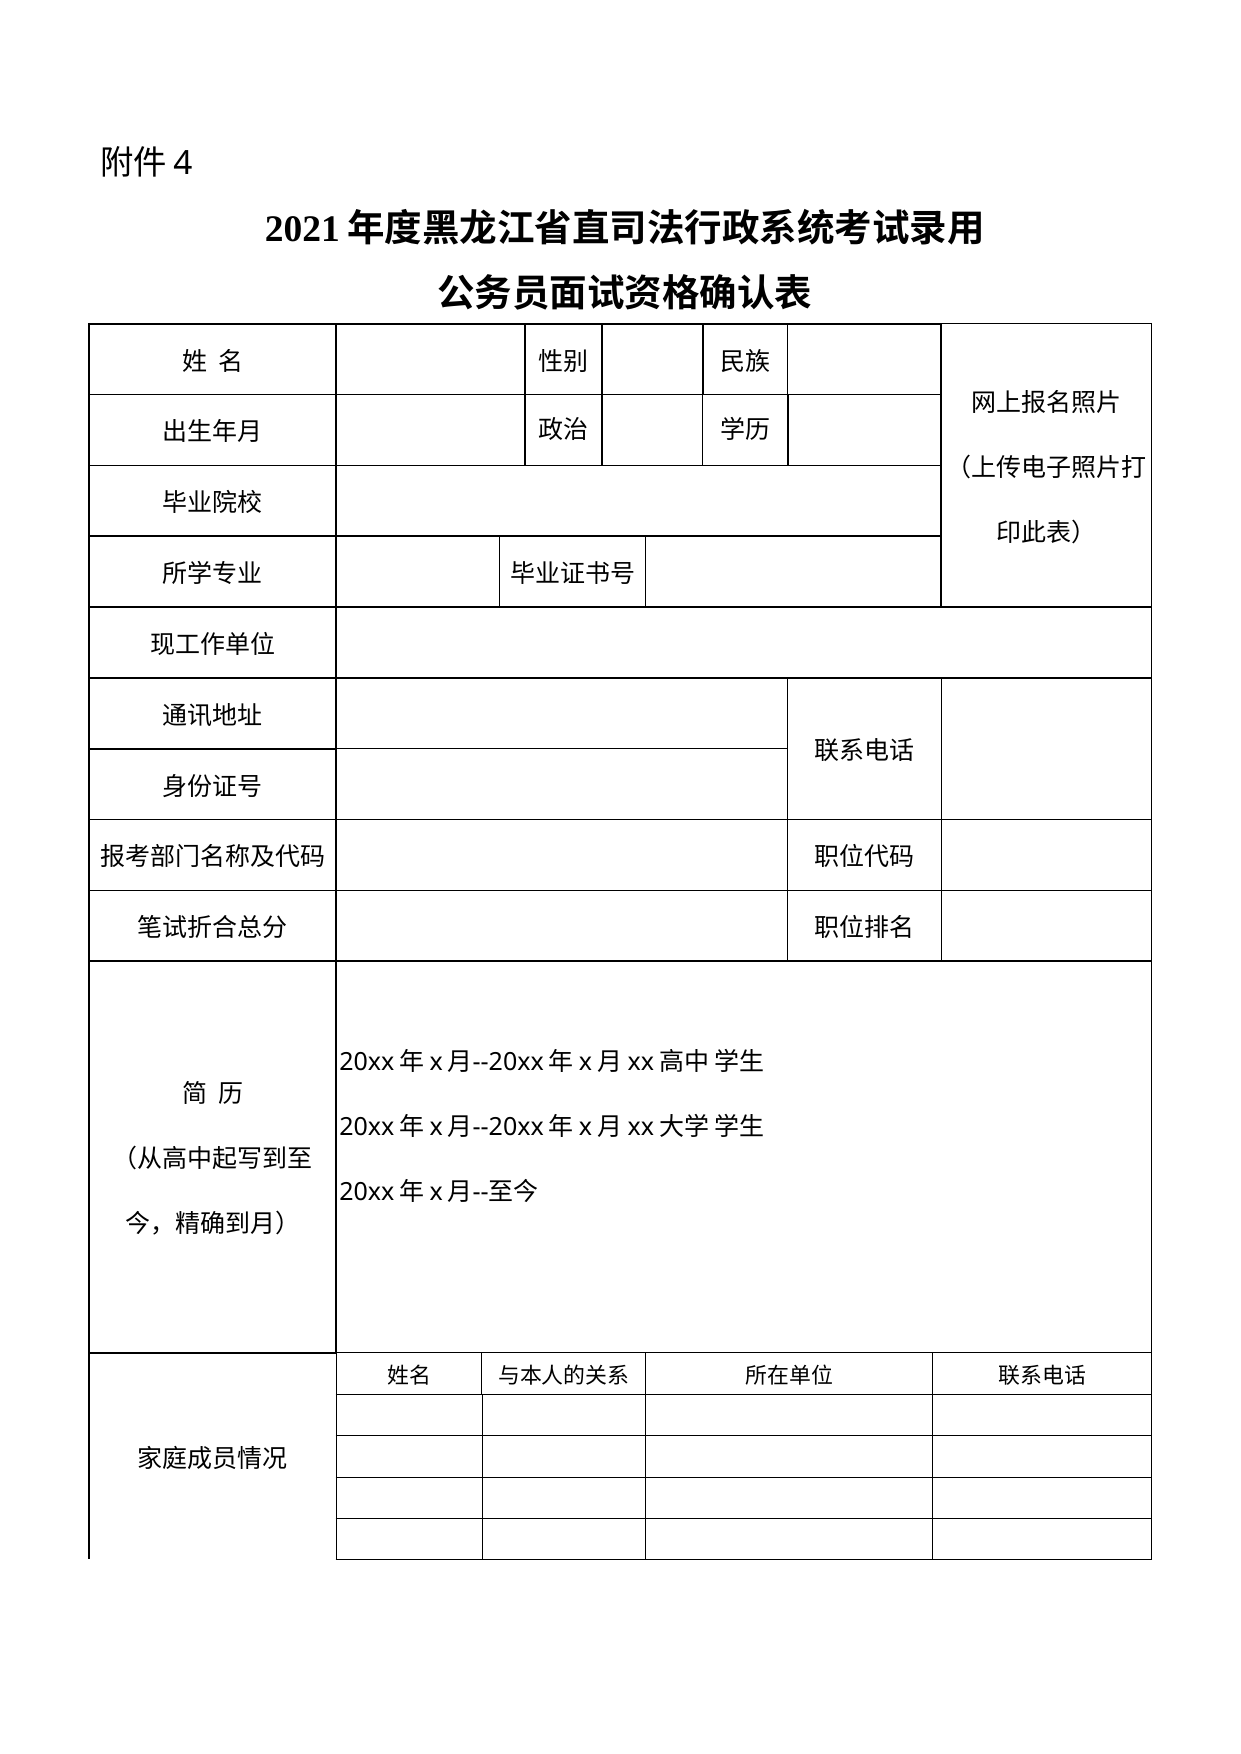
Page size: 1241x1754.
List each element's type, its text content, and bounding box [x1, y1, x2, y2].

table_cell [646, 1395, 932, 1435]
table_cell 毕业证书号 [500, 537, 645, 606]
table_cell [933, 1395, 1151, 1435]
table_cell 家庭成员情况 [90, 1354, 336, 1559]
table_cell [337, 749, 787, 819]
table_cell 所学专业 [90, 537, 335, 606]
table_cell [483, 1436, 645, 1477]
table_header 姓 名 [90, 325, 335, 394]
table_cell [646, 1478, 932, 1518]
table_cell 笔试折合总分 [90, 891, 335, 960]
table_cell 通讯地址 [90, 679, 335, 748]
table_cell [483, 1519, 645, 1559]
table_header [337, 325, 524, 394]
table_header [603, 325, 702, 394]
table_cell [646, 1519, 932, 1559]
table_cell [789, 395, 940, 464]
table_cell 20xx年x月--20xx年x月 xx高中 学生 20xx年x月--20xx年x月 xx大学 学生 20xx年x月--至今 [337, 962, 1151, 1352]
table_cell [337, 466, 940, 535]
table_cell [483, 1478, 645, 1518]
table_cell [337, 891, 787, 960]
text 2021年度黑龙江省直司法行政系统考试录用 [100, 193, 1149, 258]
table_cell 联系电话 [788, 679, 941, 819]
table_cell [337, 820, 787, 889]
table_cell [337, 395, 524, 464]
table_header [788, 325, 940, 394]
table_cell 出生年月 [90, 395, 335, 464]
table_cell 职位排名 [788, 891, 941, 960]
table_cell 学历 层次 [703, 395, 787, 464]
table_cell [337, 608, 1151, 677]
table_cell [646, 537, 940, 606]
text 附件4 [100, 128, 1149, 193]
table_cell [337, 1519, 482, 1559]
table_cell [942, 891, 1151, 960]
table_cell 与本人的关系 [482, 1353, 645, 1394]
table_header 网上报名照片 （上传电子照片打印此表） [942, 324, 1151, 606]
table_cell [942, 679, 1151, 819]
table_cell [337, 537, 499, 606]
table_cell [483, 1395, 645, 1435]
table_cell 所在单位 [646, 1353, 932, 1394]
table_cell [646, 1436, 932, 1477]
table_cell [933, 1478, 1151, 1518]
text 公务员面试资格确认表 [100, 258, 1149, 323]
table_cell [603, 395, 702, 464]
table_cell 现工作单位 [90, 608, 335, 677]
table_cell [933, 1519, 1151, 1559]
table_cell [933, 1436, 1151, 1477]
table_cell 政治 面貌 [526, 395, 601, 464]
table_cell 毕业院校 [90, 466, 335, 535]
table_cell [337, 679, 787, 748]
table_cell [942, 820, 1151, 889]
table_header 性别 [526, 325, 601, 394]
table_cell [337, 1395, 482, 1435]
table_header 民族 [704, 325, 787, 394]
table_cell 联系电话 [933, 1353, 1151, 1394]
table_cell [337, 1436, 482, 1477]
table_cell 简 历 （从高中起写到至今，精确到月） [90, 962, 335, 1352]
table_cell 身份证号 [90, 750, 335, 819]
table_cell 姓名 [337, 1353, 481, 1394]
table_cell 报考部门名称及代码 [90, 820, 335, 889]
table_cell [337, 1478, 482, 1518]
table_cell 职位代码 [788, 820, 941, 889]
